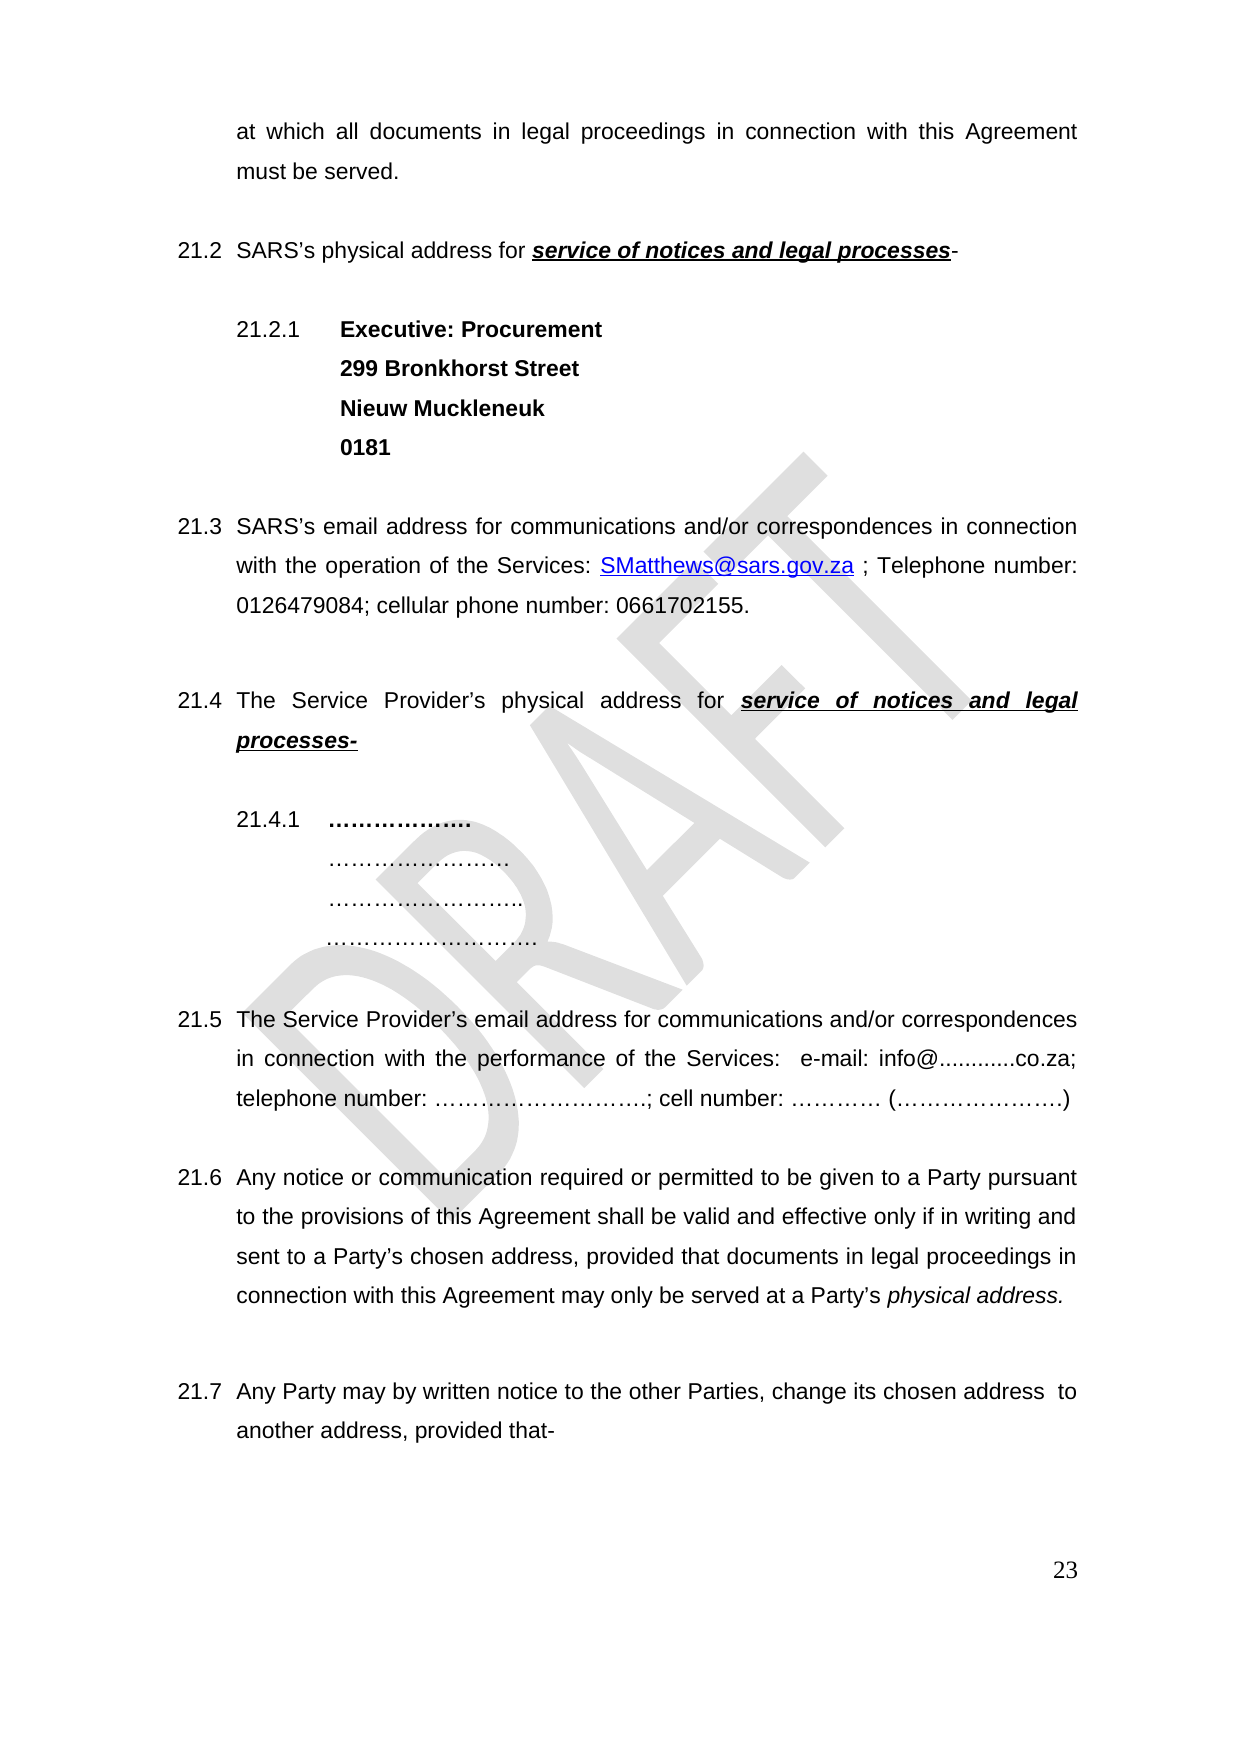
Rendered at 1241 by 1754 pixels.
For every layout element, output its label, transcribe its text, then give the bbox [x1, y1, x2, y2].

list …………………… [327, 845, 1078, 872]
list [177, 118, 1078, 184]
list The Service Provider’s email address for communications and/or correspondences in connection with the performance of the Services: e-mail: info@............co.za; telephone number: ……………………….; cell number: ………… (………………….) [177, 1006, 1078, 1111]
list Any notice or communication required or permitted to be given to a Party pursuant to the provisions of this Agreement shall be valid and effective only if in writing and sent to a Party’s chosen address, provided that documents in legal proceedings in connection with this Agreement may only be served at a Party’s physical address. [177, 1164, 1078, 1308]
list …………………….. [327, 885, 1078, 911]
list SARS’s physical address for service of notices and legal processes- [177, 237, 1078, 263]
list ………………. [236, 806, 1078, 832]
list 299 Bronkhorst Street [310, 355, 1078, 381]
list Nieuw Muckleneuk [310, 394, 1078, 421]
list ………………………. [325, 924, 1078, 951]
list 0181 [310, 434, 1078, 460]
list The Service Provider’s physical address for service of notices and legal processes- [177, 687, 1078, 753]
list SARS’s email address for communications and/or correspondences in connection with the operation of the Services: SMatthews@sars.gov.za ; Telephone number: 0126479084; cellular phone number: 0661702155. [177, 513, 1078, 618]
list Any Party may by written notice to the other Parties, change its chosen address to another address, provided that- [177, 1378, 1078, 1443]
list Executive: Procurement [236, 316, 1078, 342]
